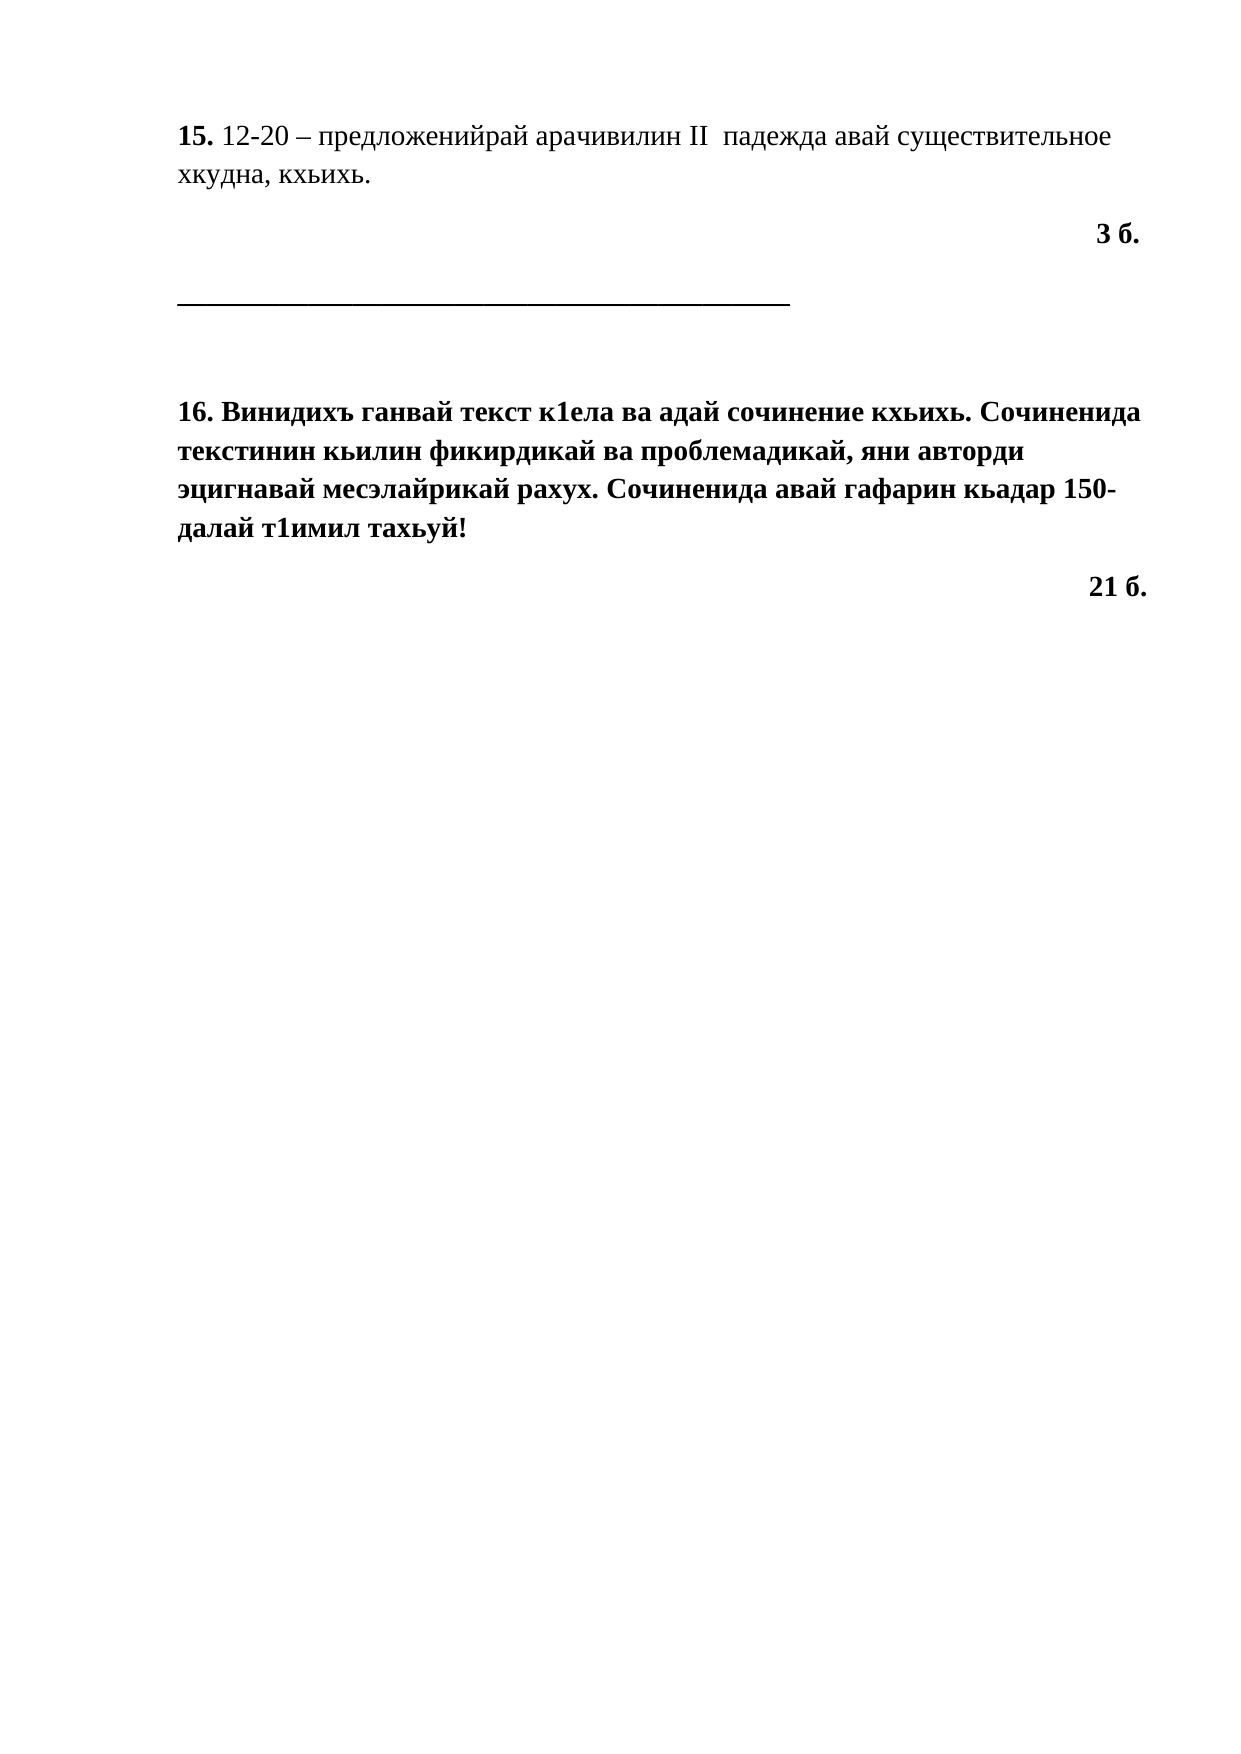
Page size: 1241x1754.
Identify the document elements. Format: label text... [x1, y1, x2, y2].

text 15. 12-20 – предложенийрай арачивилин II падежда авай существительное хкудна, кхьихь. [177, 118, 1152, 190]
text 21 б. [177, 569, 1152, 603]
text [177, 275, 1189, 309]
text 16. Винидихъ ганвай текст к1ела ва адай сочинение кхьихь. Сочиненида текстинин кьилин фикирдикай ва проблемадикай, яни авторди эцигнавай месэлайрикай рахух. Сочиненида авай гафарин кьадар 150-далай т1имил тахьуй! [177, 394, 1152, 543]
text 3 б. [177, 216, 1189, 249]
